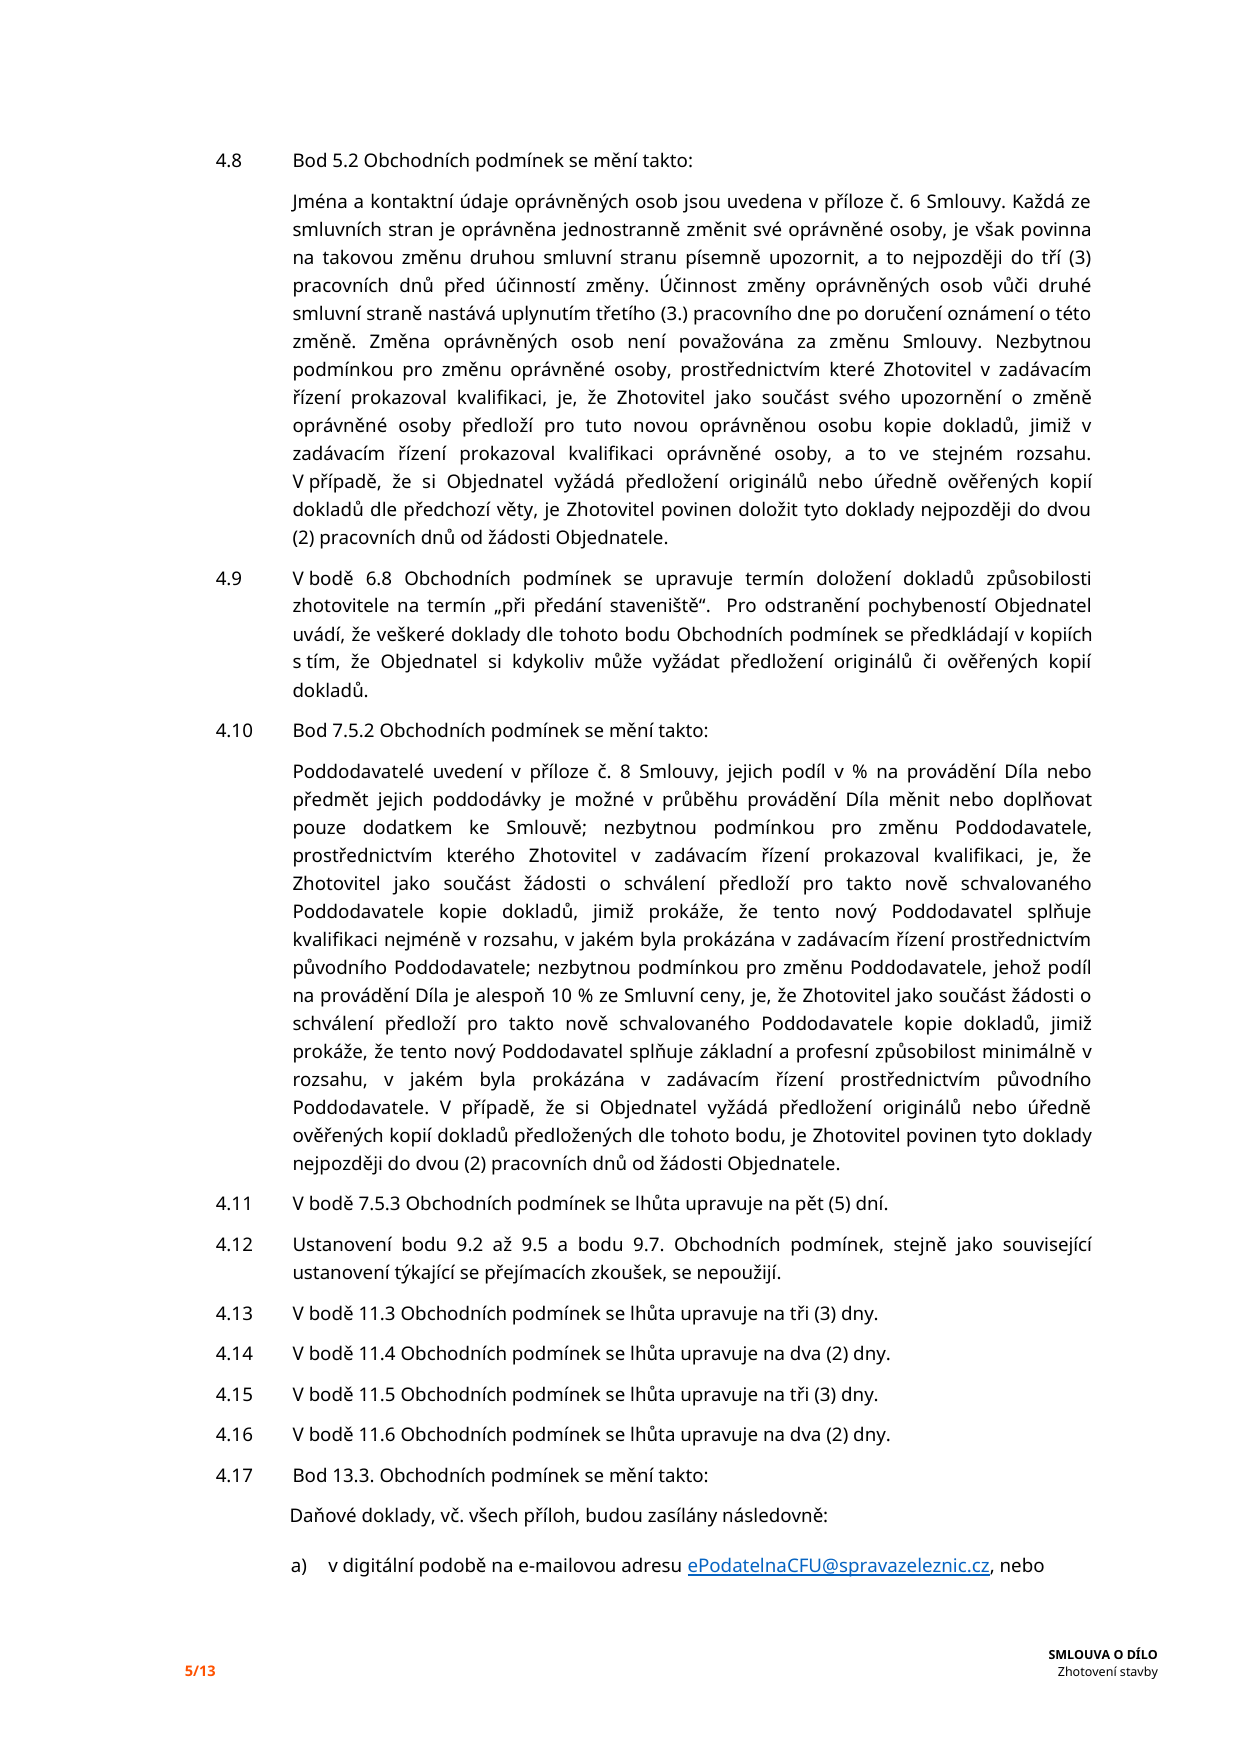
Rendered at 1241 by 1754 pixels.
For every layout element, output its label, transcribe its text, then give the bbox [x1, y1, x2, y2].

text Jména a kontaktní údaje oprávněných osob jsou uvedena v příloze č. 6 Smlouvy. Každá ze smluvních stran je oprávněna jednostranně změnit své oprávněné osoby, je však povinna na takovou změnu druhou smluvní stranu písemně upozornit, a to nejpozději do tří (3) pracovních dnů před účinností změny. Účinnost změny oprávněných osob vůči druhé smluvní straně nastává uplynutím třetího (3.) pracovního dne po doručení oznámení o této změně. Změna oprávněných osob není považována za změnu Smlouvy. Nezbytnou podmínkou pro změnu oprávněné osoby, prostřednictvím které Zhotovitel v zadávacím řízení prokazoval kvalifikaci, je, že Zhotovitel jako součást svého upozornění o změně oprávněné osoby předloží pro tuto novou oprávněnou osobu kopie dokladů, jimiž v zadávacím řízení prokazoval kvalifikaci oprávněné osoby, a to ve stejném rozsahu. V případě, že si Objednatel vyžádá předložení originálů nebo úředně ověřených kopií dokladů dle předchozí věty, je Zhotovitel povinen doložit tyto doklady nejpozději do dvou (2) pracovních dnů od žádosti Objednatele. [292, 188, 1093, 550]
text Bod 7.5.2 Obchodních podmínek se mění takto: [216, 717, 1093, 743]
text V bodě 6.8 Obchodních podmínek se upravuje termín doložení dokladů způsobilosti zhotovitele na termín „při předání staveniště“. Pro odstranění pochybeností Objednatel uvádí, že veškeré doklady dle tohoto bodu Obchodních podmínek se předkládají v kopiích s tím, že Objednatel si kdykoliv může vyžádat předložení originálů či ověřených kopií dokladů. [216, 565, 1093, 702]
text V bodě 11.5 Obchodních podmínek se lhůta upravuje na tři (3) dny. [216, 1381, 1093, 1406]
text V bodě 11.3 Obchodních podmínek se lhůta upravuje na tři (3) dny. [216, 1300, 1093, 1325]
text Bod 13.3. Obchodních podmínek se mění takto: [216, 1462, 1093, 1487]
text Poddodavatelé uvedení v příloze č. 8 Smlouvy, jejich podíl v % na provádění Díla nebo předmět jejich poddodávky je možné v průběhu provádění Díla měnit nebo doplňovat pouze dodatkem ke Smlouvě; nezbytnou podmínkou pro změnu Poddodavatele, prostřednictvím kterého Zhotovitel v zadávacím řízení prokazoval kvalifikaci, je, že Zhotovitel jako součást žádosti o schválení předloží pro takto nově schvalovaného Poddodavatele kopie dokladů, jimiž prokáže, že tento nový Poddodavatel splňuje kvalifikaci nejméně v rozsahu, v jakém byla prokázána v zadávacím řízení prostřednictvím původního Poddodavatele; nezbytnou podmínkou pro změnu Poddodavatele, jehož podíl na provádění Díla je alespoň 10 % ze Smluvní ceny, je, že Zhotovitel jako součást žádosti o schválení předloží pro takto nově schvalovaného Poddodavatele kopie dokladů, jimiž prokáže, že tento nový Poddodavatel splňuje základní a profesní způsobilost minimálně v rozsahu, v jakém byla prokázána v zadávacím řízení prostřednictvím původního Poddodavatele. V případě, že si Objednatel vyžádá předložení originálů nebo úředně ověřených kopií dokladů předložených dle tohoto bodu, je Zhotovitel povinen tyto doklady nejpozději do dvou (2) pracovních dnů od žádosti Objednatele. [292, 758, 1093, 1176]
text V bodě 11.6 Obchodních podmínek se lhůta upravuje na dva (2) dny. [216, 1421, 1093, 1447]
list v digitální podobě na e-mailovou adresu ePodatelnaCFU@spravazeleznic.cz, nebo [291, 1552, 1093, 1578]
text Daňové doklady, vč. všech příloh, budou zasílány následovně: [216, 1502, 1093, 1528]
text V bodě 11.4 Obchodních podmínek se lhůta upravuje na dva (2) dny. [216, 1340, 1093, 1366]
text Bod 5.2 Obchodních podmínek se mění takto: [216, 147, 1093, 173]
text V bodě 7.5.3 Obchodních podmínek se lhůta upravuje na pět (5) dní. [216, 1191, 1093, 1216]
text Ustanovení bodu 9.2 až 9.5 a bodu 9.7. Obchodních podmínek, stejně jako související ustanovení týkající se přejímacích zkoušek, se nepoužijí. [216, 1231, 1093, 1285]
